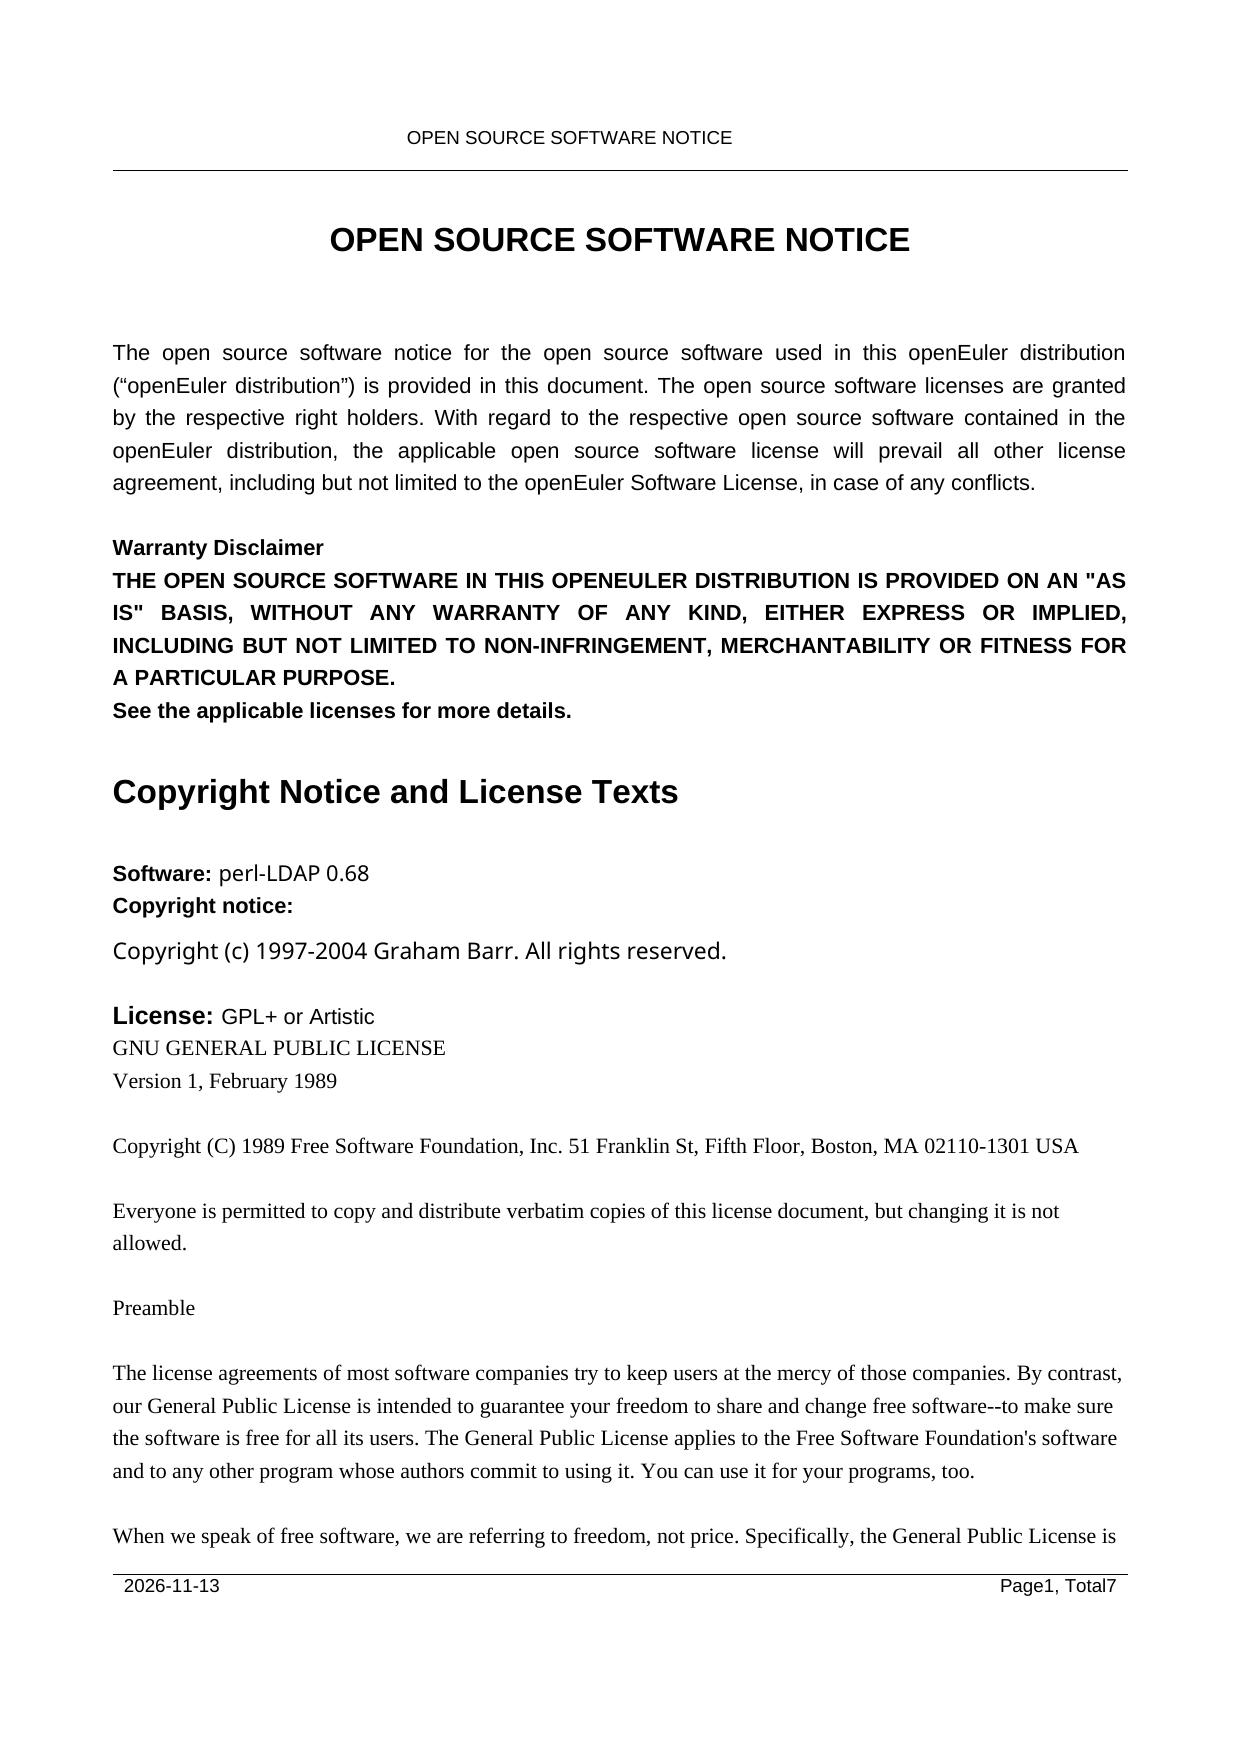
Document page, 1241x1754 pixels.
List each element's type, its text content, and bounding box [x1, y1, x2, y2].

text The open source software notice for the open source software used in this openEuler distribution (“openEuler distribution”) is provided in this document. The open source software licenses are granted by the respective right holders. With regard to the respective open source software contained in the openEuler distribution, the applicable open source software license will prevail all other license agreement, including but not limited to the openEuler Software License, in case of any conflicts. [112, 336, 1128, 499]
text Warranty Disclaimer [112, 531, 1128, 564]
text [112, 1031, 1128, 1551]
text Copyright notice: [112, 889, 1128, 921]
text OPEN SOURCE SOFTWARE NOTICE [112, 206, 1128, 271]
text License: GPL+ or Artistic [112, 999, 1128, 1031]
text THE OPEN SOURCE SOFTWARE IN THIS OPENEULER DISTRIBUTION IS PROVIDED ON AN "AS IS" BASIS, WITHOUT ANY WARRANTY OF ANY KIND, EITHER EXPRESS OR IMPLIED, INCLUDING BUT NOT LIMITED TO NON-INFRINGEMENT, MERCHANTABILITY OR FITNESS FOR A PARTICULAR PURPOSE. See the applicable licenses for more details. [112, 564, 1128, 726]
title Software: perl-LDAP 0.68 [112, 856, 1128, 889]
text Copyright Notice and License Texts [112, 759, 1128, 824]
text Copyright (c) 1997-2004 Graham Barr. All rights reserved. [112, 934, 1128, 999]
